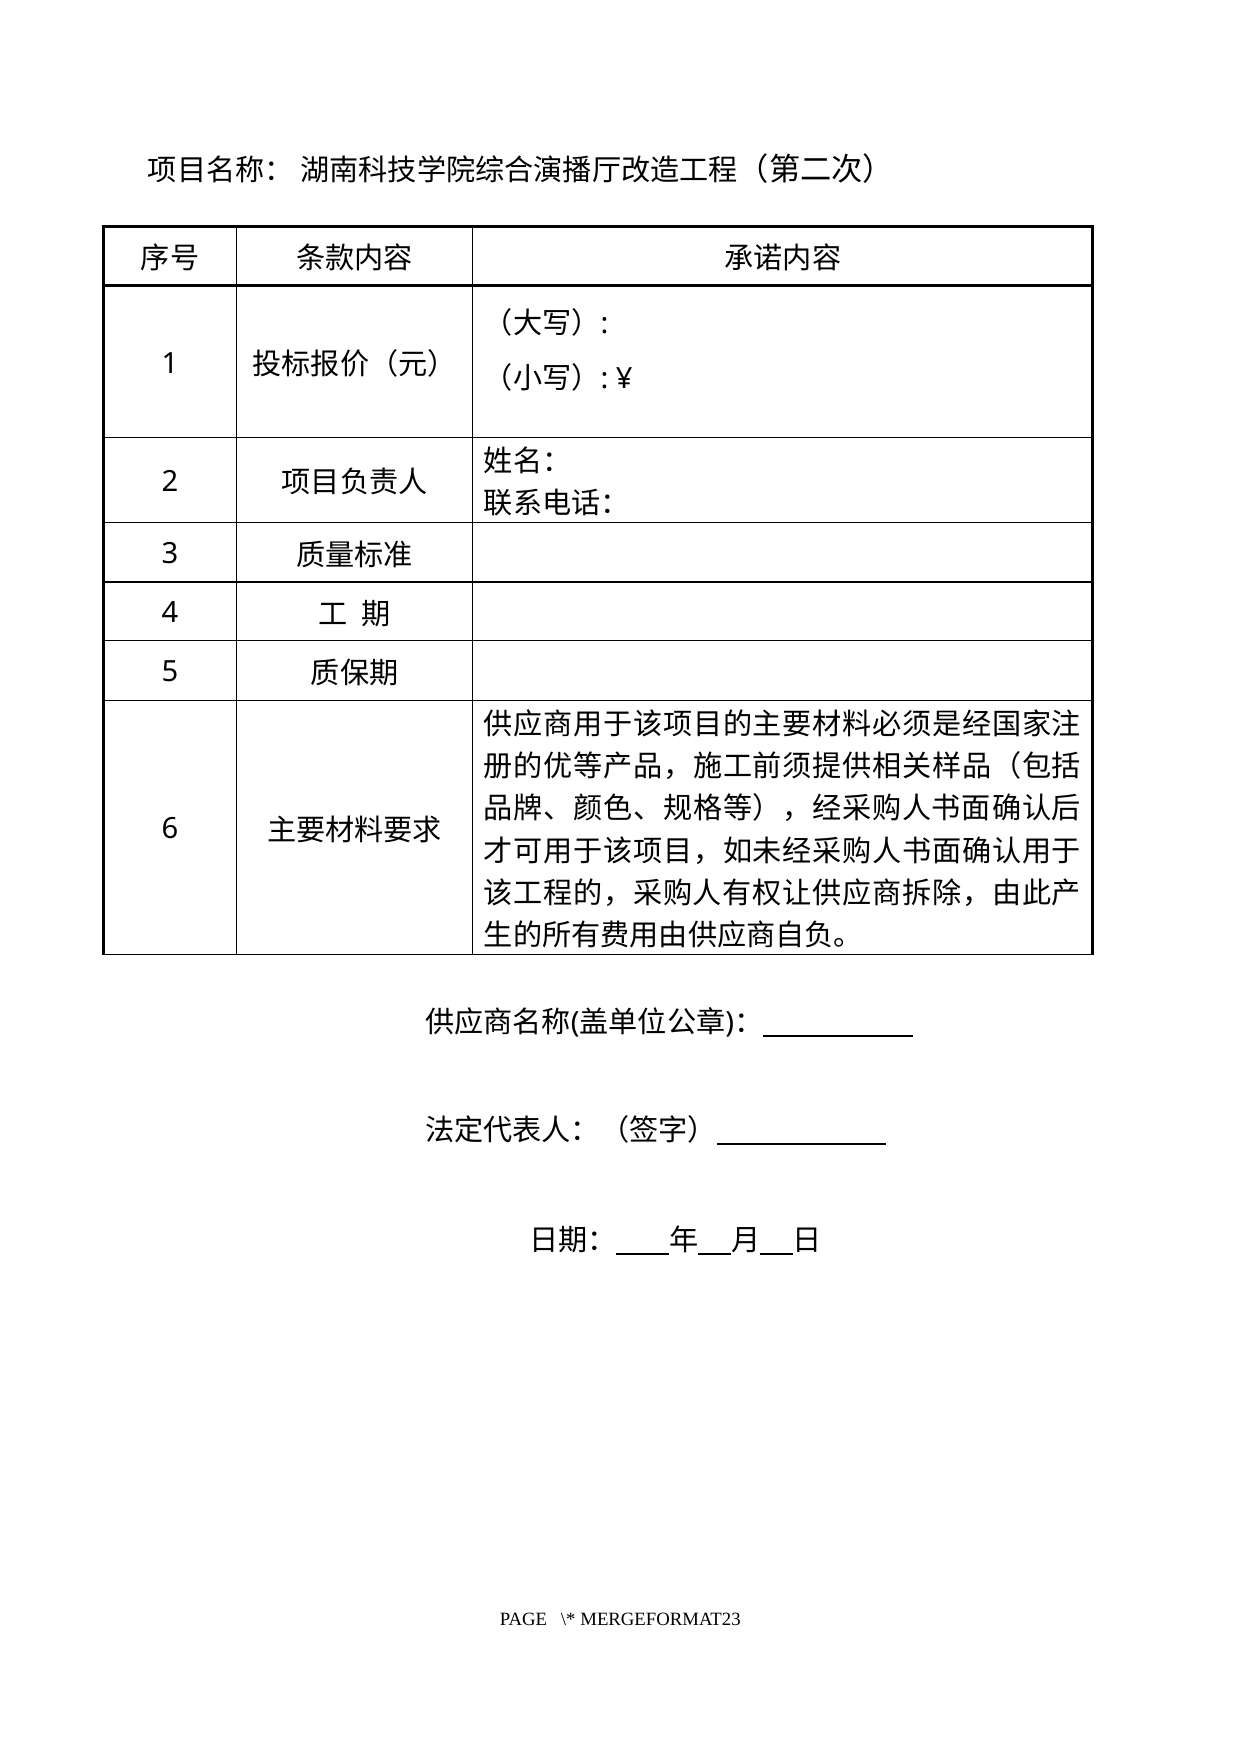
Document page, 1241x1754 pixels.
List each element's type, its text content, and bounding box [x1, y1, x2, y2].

table_cell 2 [105, 438, 236, 522]
text 项目名称： 湖南科技学院综合演播厅改造工程（第二次） [148, 150, 1092, 187]
table_cell 投标报价（元） [237, 287, 472, 437]
table_cell 4 [105, 583, 236, 640]
table_cell [473, 523, 1091, 581]
table_cell [473, 583, 1091, 640]
text 法定代表人：（签字） [148, 1097, 1049, 1151]
table_cell 1 [105, 287, 236, 437]
table_header 条款内容 [237, 228, 472, 284]
table_cell 项目负责人 [237, 438, 472, 522]
table_cell 质量标准 [237, 523, 472, 581]
table_cell 姓名： 联系电话： [473, 438, 1091, 522]
table_header 序号 [105, 228, 236, 284]
table_cell [473, 641, 1091, 699]
table_cell 供应商用于该项目的主要材料必须是经国家注册的优等产品，施工前须提供相关样品（包括品牌、颜色、规格等），经采购人书面确认后才可用于该项目，如未经采购人书面确认用于该工程的，采购人有权让供应商拆除，由此产生的所有费用由供应商自负。 [473, 701, 1091, 954]
table_cell 3 [105, 523, 236, 581]
table_cell 主要材料要求 [237, 701, 472, 954]
table_cell 5 [105, 641, 236, 699]
table_header 承诺内容 [473, 228, 1091, 284]
text 日期： 年 月 日 [148, 1206, 1092, 1262]
table_cell （大写）: （小写）: ¥ [473, 287, 1091, 437]
text 供应商名称(盖单位公章)： [148, 989, 1092, 1043]
table_cell 质保期 [237, 641, 472, 699]
table_cell 工 期 [237, 583, 472, 640]
table_cell 6 [105, 701, 236, 954]
